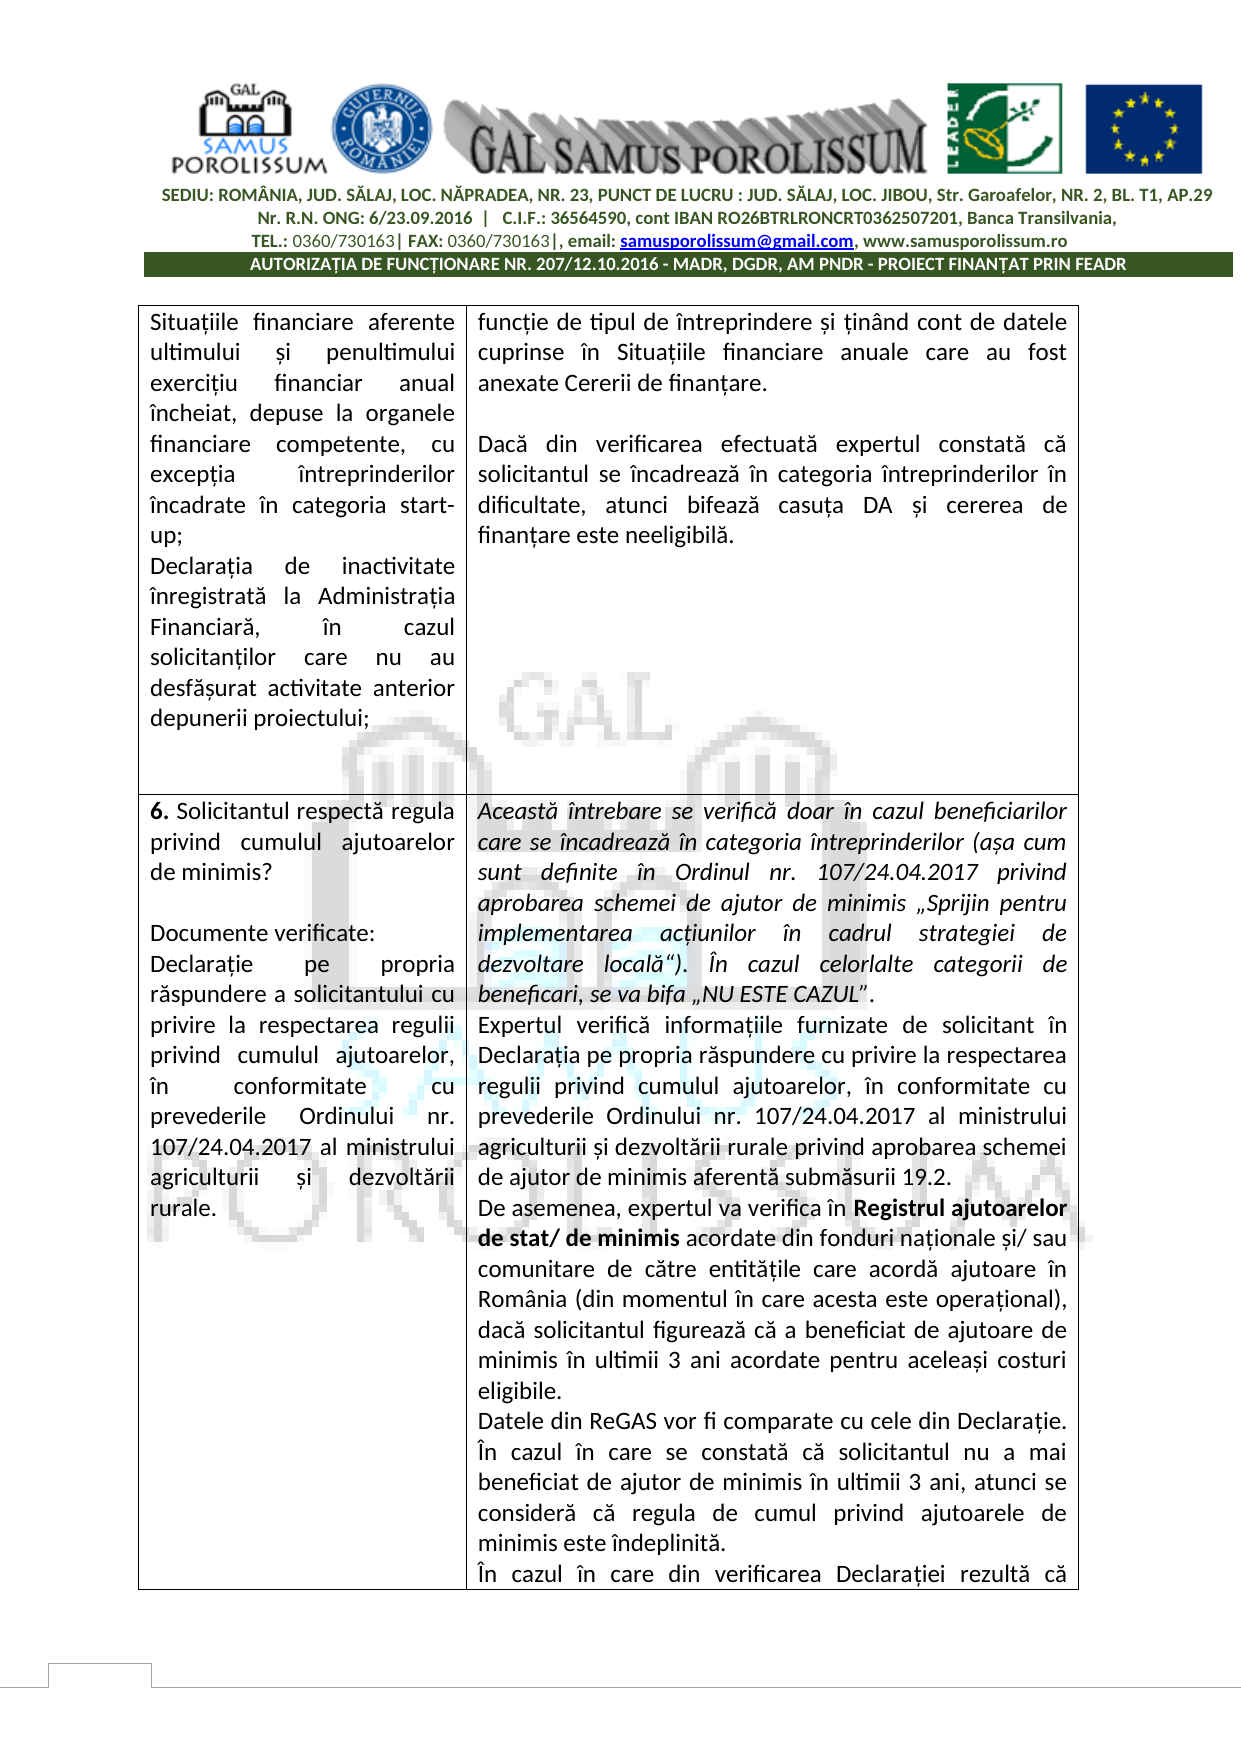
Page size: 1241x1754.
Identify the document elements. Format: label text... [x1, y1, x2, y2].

picture [150, 73, 1215, 183]
